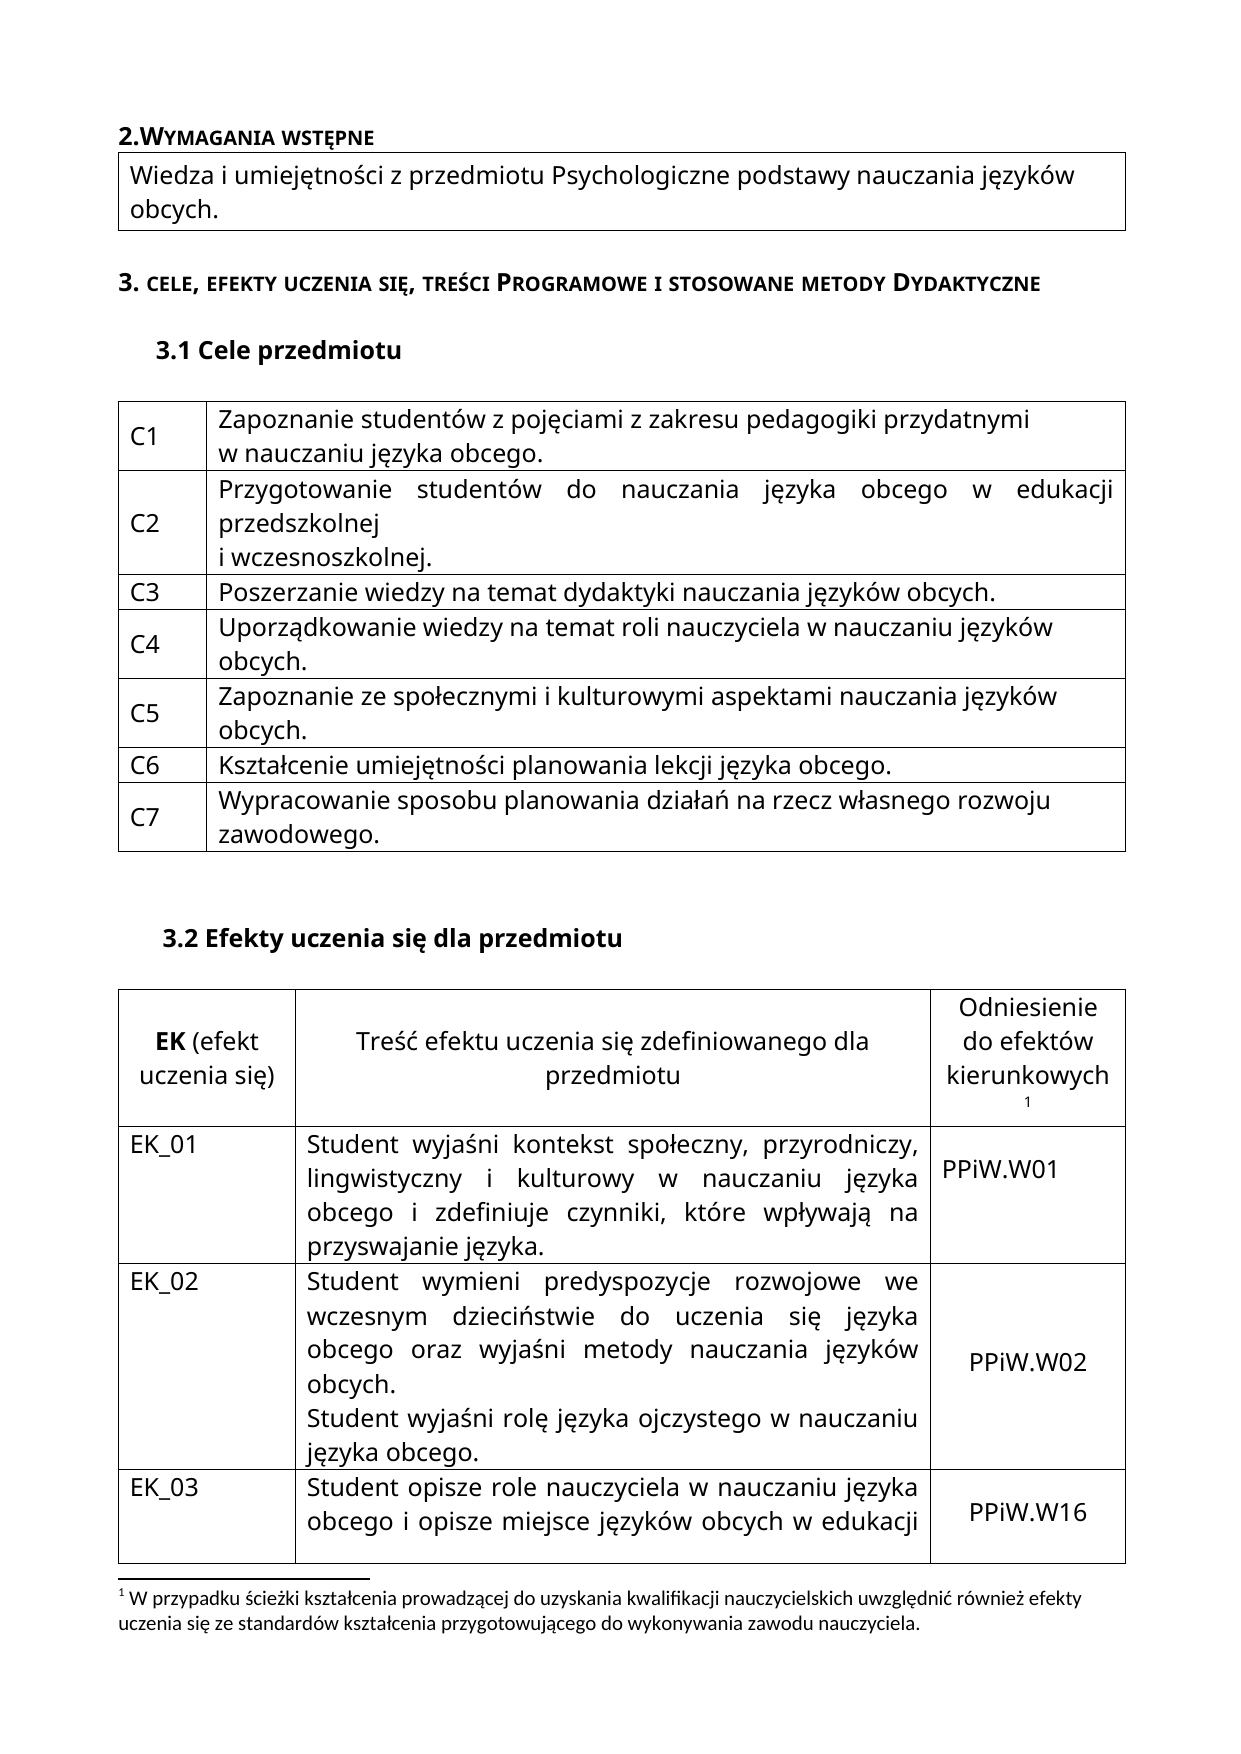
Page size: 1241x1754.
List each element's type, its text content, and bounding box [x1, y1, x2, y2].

text 3.1 Cele przedmiotu [156, 333, 1122, 367]
table_header C1 [119, 402, 206, 470]
table_cell Poszerzanie wiedzy na temat dydaktyki nauczania języków obcych. [207, 575, 1125, 608]
table_cell C2 [119, 471, 206, 573]
table_cell Student wymieni predyspozycje rozwojowe we wczesnym dzieciństwie do uczenia się języka obcego oraz wyjaśni metody nauczania języków obcych. Student wyjaśni rolę języka ojczystego w nauczaniu języka obcego. [296, 1264, 930, 1468]
table_cell Przygotowanie studentów do nauczania języka obcego w edukacji przedszkolnej i wczesnoszkolnej. [207, 471, 1125, 573]
text 3. cele, efekty uczenia się, treści Programowe i stosowane metody Dydaktyczne [118, 265, 1122, 299]
table_cell EK_02 [119, 1264, 295, 1468]
table_header Odniesienie do efektów kierunkowych [931, 990, 1125, 1126]
table_cell PPiW.W16 [931, 1470, 1125, 1563]
table_cell Uporządkowanie wiedzy na temat roli nauczyciela w nauczaniu języków obcych. [207, 610, 1125, 678]
table_cell Zapoznanie ze społecznymi i kulturowymi aspektami nauczania języków obcych. [207, 679, 1125, 747]
table_cell EK_03 [119, 1470, 295, 1563]
table_cell C3 [119, 575, 206, 608]
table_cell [296, 1470, 930, 1563]
text 2.Wymagania wstępne [118, 118, 1122, 152]
table_cell EK_01 [119, 1127, 295, 1263]
table_cell C7 [119, 783, 206, 851]
table_cell C4 [119, 610, 206, 678]
table_cell PPiW.W01 [931, 1127, 1125, 1263]
table_cell Kształcenie umiejętności planowania lekcji języka obcego. [207, 748, 1125, 782]
table_header Zapoznanie studentów z pojęciami z zakresu pedagogiki przydatnymi w nauczaniu języka obcego. [207, 402, 1125, 470]
table_header Wiedza i umiejętności z przedmiotu Psychologiczne podstawy nauczania języków obcych. [119, 153, 1125, 230]
table_header Treść efektu uczenia się zdefiniowanego dla przedmiotu [296, 990, 930, 1126]
table_cell C6 [119, 748, 206, 782]
table_cell Student wyjaśni kontekst społeczny, przyrodniczy, lingwistyczny i kulturowy w nauczaniu języka obcego i zdefiniuje czynniki, które wpływają na przyswajanie języka. [296, 1127, 930, 1263]
table_header EK (efekt uczenia się) [119, 990, 295, 1126]
table_cell PPiW.W02 [931, 1264, 1125, 1468]
table_cell Wypracowanie sposobu planowania działań na rzecz własnego rozwoju zawodowego. [207, 783, 1125, 851]
table_cell C5 [119, 679, 206, 747]
text 3.2 Efekty uczenia się dla przedmiotu [162, 920, 1122, 954]
